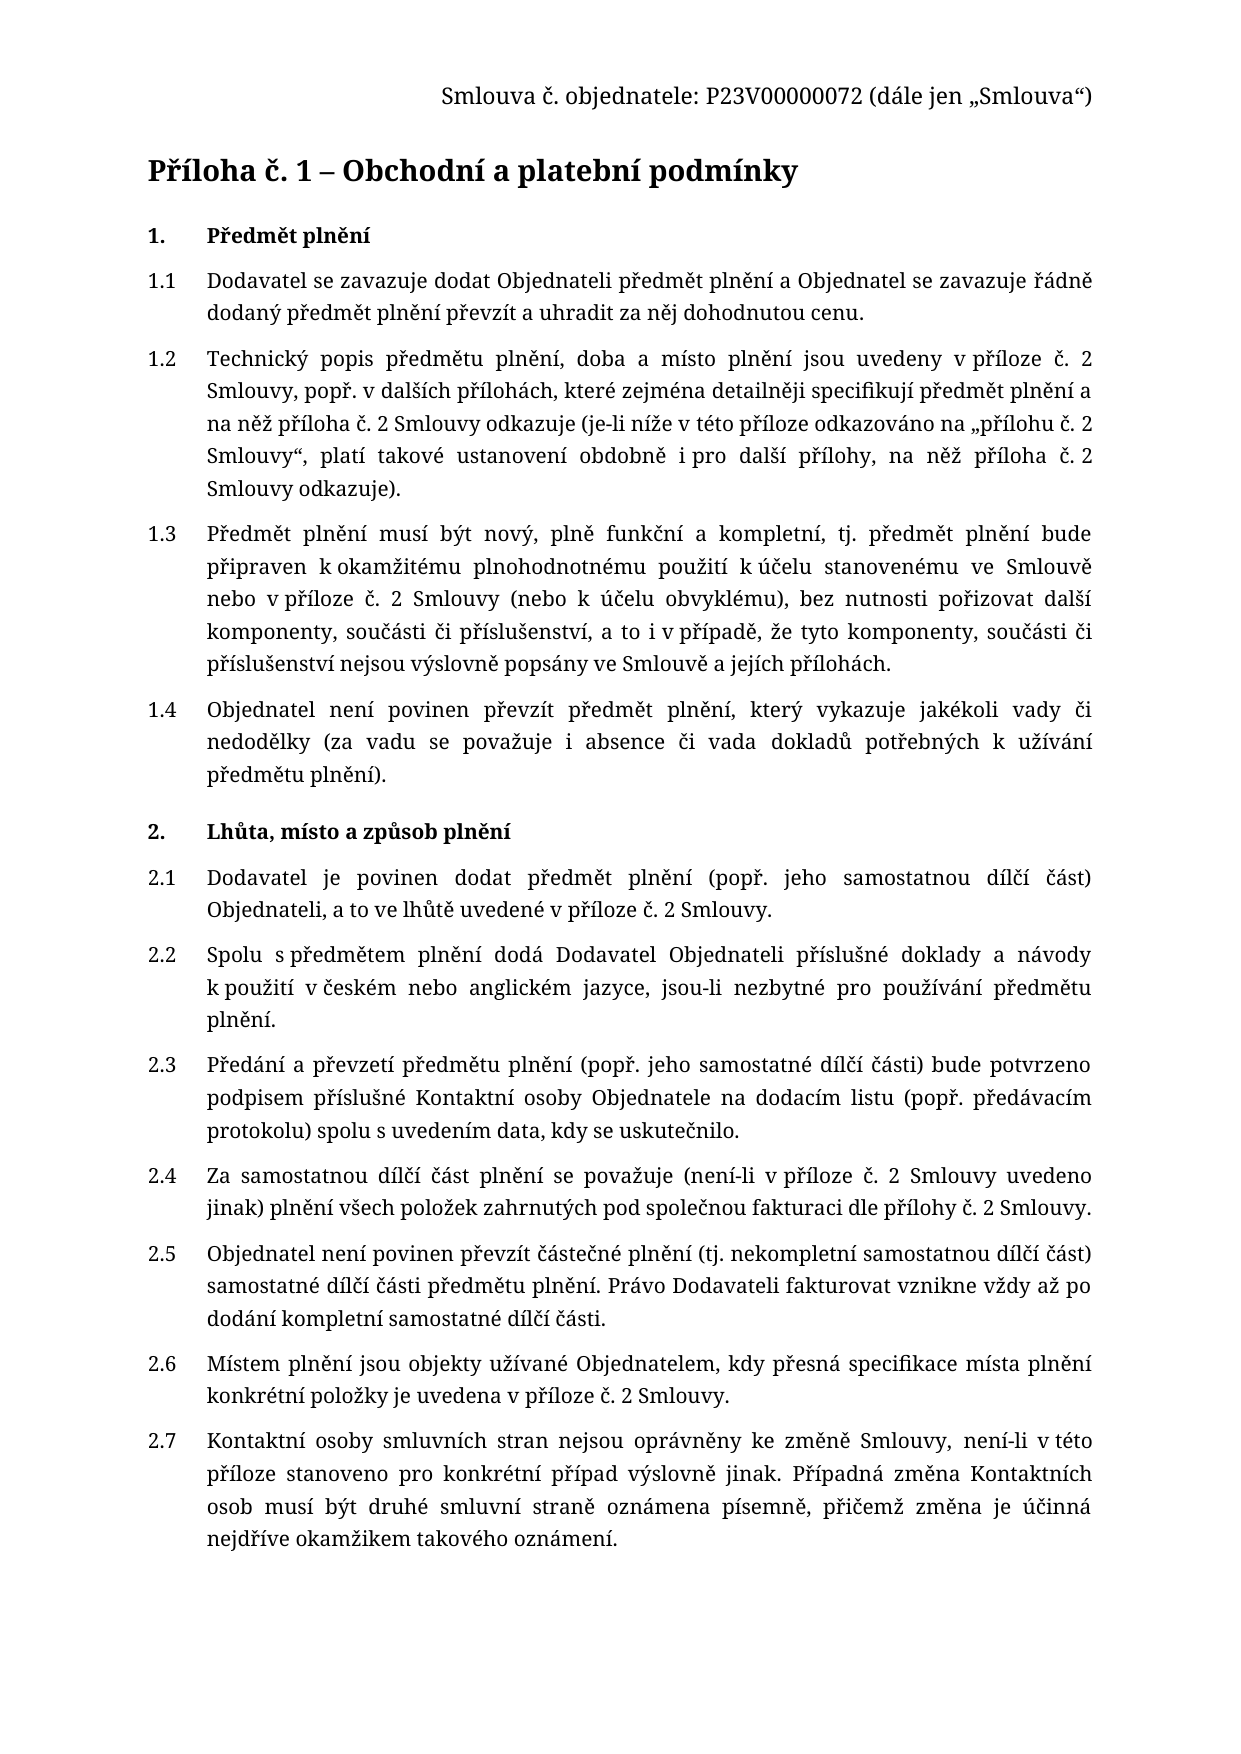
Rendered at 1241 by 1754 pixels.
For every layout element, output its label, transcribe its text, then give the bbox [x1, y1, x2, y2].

list Technický popis předmětu plnění, doba a místo plnění jsou uvedeny v příloze č. 2 Smlouvy, popř. v dalších přílohách, které zejména detailněji specifikují předmět plnění a na něž příloha č. 2 Smlouvy odkazuje (je-li níže v této příloze odkazováno na „přílohu č. 2 Smlouvy“, platí takové ustanovení obdobně i pro další přílohy, na něž příloha č. 2 Smlouvy odkazuje). [148, 344, 1093, 502]
list Dodavatel se zavazuje dodat Objednateli předmět plnění a Objednatel se zavazuje řádně dodaný předmět plnění převzít a uhradit za něj dohodnutou cenu. [148, 266, 1093, 327]
list Předmět plnění musí být nový, plně funkční a kompletní, tj. předmět plnění bude připraven k okamžitému plnohodnotnému použití k účelu stanovenému ve Smlouvě nebo v příloze č. 2 Smlouvy (nebo k účelu obvyklému), bez nutnosti pořizovat další komponenty, součásti či příslušenství, a to i v případě, že tyto komponenty, součásti či příslušenství nejsou výslovně popsány ve Smlouvě a jejích přílohách. [148, 519, 1093, 678]
list Předmět plnění [148, 221, 1093, 249]
list Kontaktní osoby smluvních stran nejsou oprávněny ke změně Smlouvy, není-li v této příloze stanoveno pro konkrétní případ výslovně jinak. Případná změna Kontaktních osob musí být druhé smluvní straně oznámena písemně, přičemž změna je účinná nejdříve okamžikem takového oznámení. [148, 1427, 1093, 1553]
list Spolu s předmětem plnění dodá Dodavatel Objednateli příslušné doklady a návody k použití v českém nebo anglickém jazyce, jsou-li nezbytné pro používání předmětu plnění. [148, 940, 1093, 1034]
list Objednatel není povinen převzít částečné plnění (tj. nekompletní samostatnou dílčí část) samostatné dílčí části předmětu plnění. Právo Dodavateli fakturovat vznikne vždy až po dodání kompletní samostatné dílčí části. [148, 1239, 1093, 1332]
list Objednatel není povinen převzít předmět plnění, který vykazuje jakékoli vady či nedodělky (za vadu se považuje i absence či vada dokladů potřebných k užívání předmětu plnění). [148, 695, 1093, 788]
text Příloha č. 1 – Obchodní a platební podmínky [148, 150, 1093, 190]
list Za samostatnou dílčí část plnění se považuje (není-li v příloze č. 2 Smlouvy uvedeno jinak) plnění všech položek zahrnutých pod společnou fakturaci dle přílohy č. 2 Smlouvy. [148, 1161, 1093, 1222]
list Místem plnění jsou objekty užívané Objednatelem, kdy přesná specifikace místa plnění konkrétní položky je uvedena v příloze č. 2 Smlouvy. [148, 1349, 1093, 1410]
list Předání a převzetí předmětu plnění (popř. jeho samostatné dílčí části) bude potvrzeno podpisem příslušné Kontaktní osoby Objednatele na dodacím listu (popř. předávacím protokolu) spolu s uvedením data, kdy se uskutečnilo. [148, 1051, 1093, 1144]
list Lhůta, místo a způsob plnění [148, 817, 1093, 846]
list Dodavatel je povinen dodat předmět plnění (popř. jeho samostatnou dílčí část) Objednateli, a to ve lhůtě uvedené v příloze č. 2 Smlouvy. [148, 863, 1093, 924]
